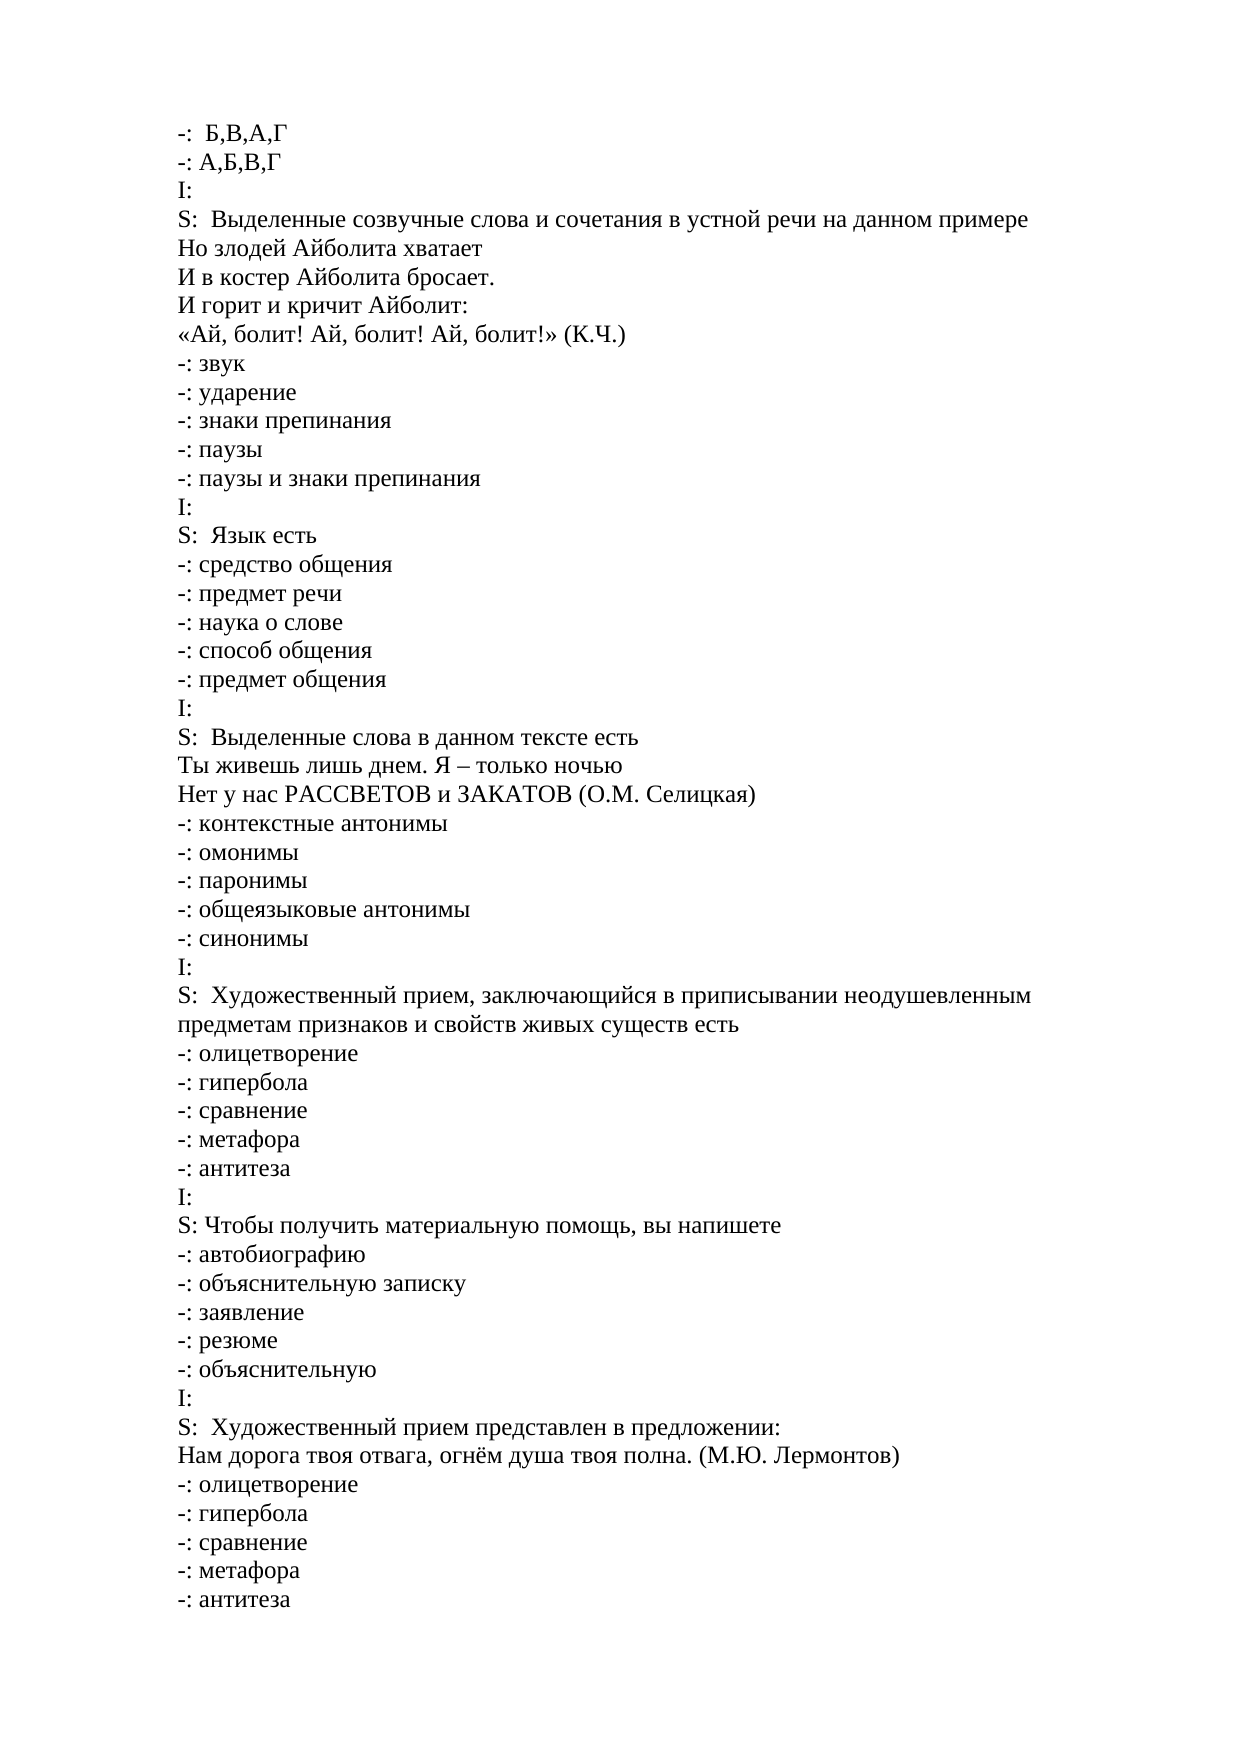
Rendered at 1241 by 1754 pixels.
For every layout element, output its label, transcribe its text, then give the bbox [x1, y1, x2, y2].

text -: олицетворение [177, 1469, 1152, 1498]
text -: контекстные антонимы [177, 808, 1152, 837]
text -: наука о слове [177, 607, 1152, 636]
text Ты живешь лишь днем. Я – только ночью [177, 751, 1152, 779]
text -: олицетворение [177, 1038, 1152, 1067]
text -: гипербола [177, 1498, 1152, 1527]
text «Ай, болит! Ай, болит! Ай, болит!» (К.Ч.) [177, 319, 1152, 348]
text -: Б,В,А,Г [177, 118, 1152, 147]
text -: общеязыковые антонимы [177, 894, 1152, 923]
text Нам дорога твоя отвага, огнём душа твоя полна. (М.Ю. Лермонтов) [177, 1441, 1152, 1469]
text -: А,Б,В,Г [177, 147, 1152, 176]
text -: омонимы [177, 837, 1152, 866]
text -: антитеза [177, 1584, 1152, 1613]
text -: паронимы [177, 866, 1152, 894]
text S: Выделенные созвучные слова и сочетания в устной речи на данном примере [177, 204, 1152, 233]
text -: сравнение [177, 1527, 1152, 1556]
text I: [177, 952, 1152, 981]
text -: паузы [177, 434, 1152, 463]
text -: способ общения [177, 636, 1152, 664]
text -: ударение [177, 377, 1152, 406]
text -: сравнение [177, 1096, 1152, 1124]
text -: метафора [177, 1124, 1152, 1153]
text -: средство общения [177, 549, 1152, 578]
text Но злодей Айболита хватает [177, 233, 1152, 262]
text S: Художественный прием, заключающийся в приписывании неодушевленным предметам признаков и свойств живых существ есть [177, 981, 1152, 1038]
text -: заявление [177, 1297, 1152, 1326]
text Нет у нас РАССВЕТОВ и ЗАКАТОВ (О.М. Селицкая) [177, 779, 1152, 808]
text S: Выделенные слова в данном тексте есть [177, 722, 1152, 751]
text -: гипербола [177, 1067, 1152, 1096]
text И горит и кричит Айболит: [177, 291, 1152, 319]
text -: синонимы [177, 923, 1152, 952]
text И в костер Айболита бросает. [177, 262, 1152, 291]
text I: [177, 176, 1152, 204]
text I: [177, 492, 1152, 521]
text -: звук [177, 348, 1152, 377]
text -: знаки препинания [177, 406, 1152, 434]
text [177, 1412, 1152, 1441]
text -: предмет речи [177, 578, 1152, 607]
text I: [177, 1182, 1152, 1211]
text -: объяснительную записку [177, 1268, 1152, 1297]
text S: Язык есть [177, 521, 1152, 549]
text -: предмет общения [177, 664, 1152, 693]
text -: метафора [177, 1556, 1152, 1584]
text S: Чтобы получить материальную помощь, вы напишете [177, 1211, 1152, 1239]
text -: автобиографию [177, 1239, 1152, 1268]
text -: резюме [177, 1326, 1152, 1354]
text -: объяснительную [177, 1354, 1152, 1383]
text I: [177, 693, 1152, 722]
text I: [177, 1383, 1152, 1412]
text -: паузы и знаки препинания [177, 463, 1152, 492]
text -: антитеза [177, 1153, 1152, 1182]
